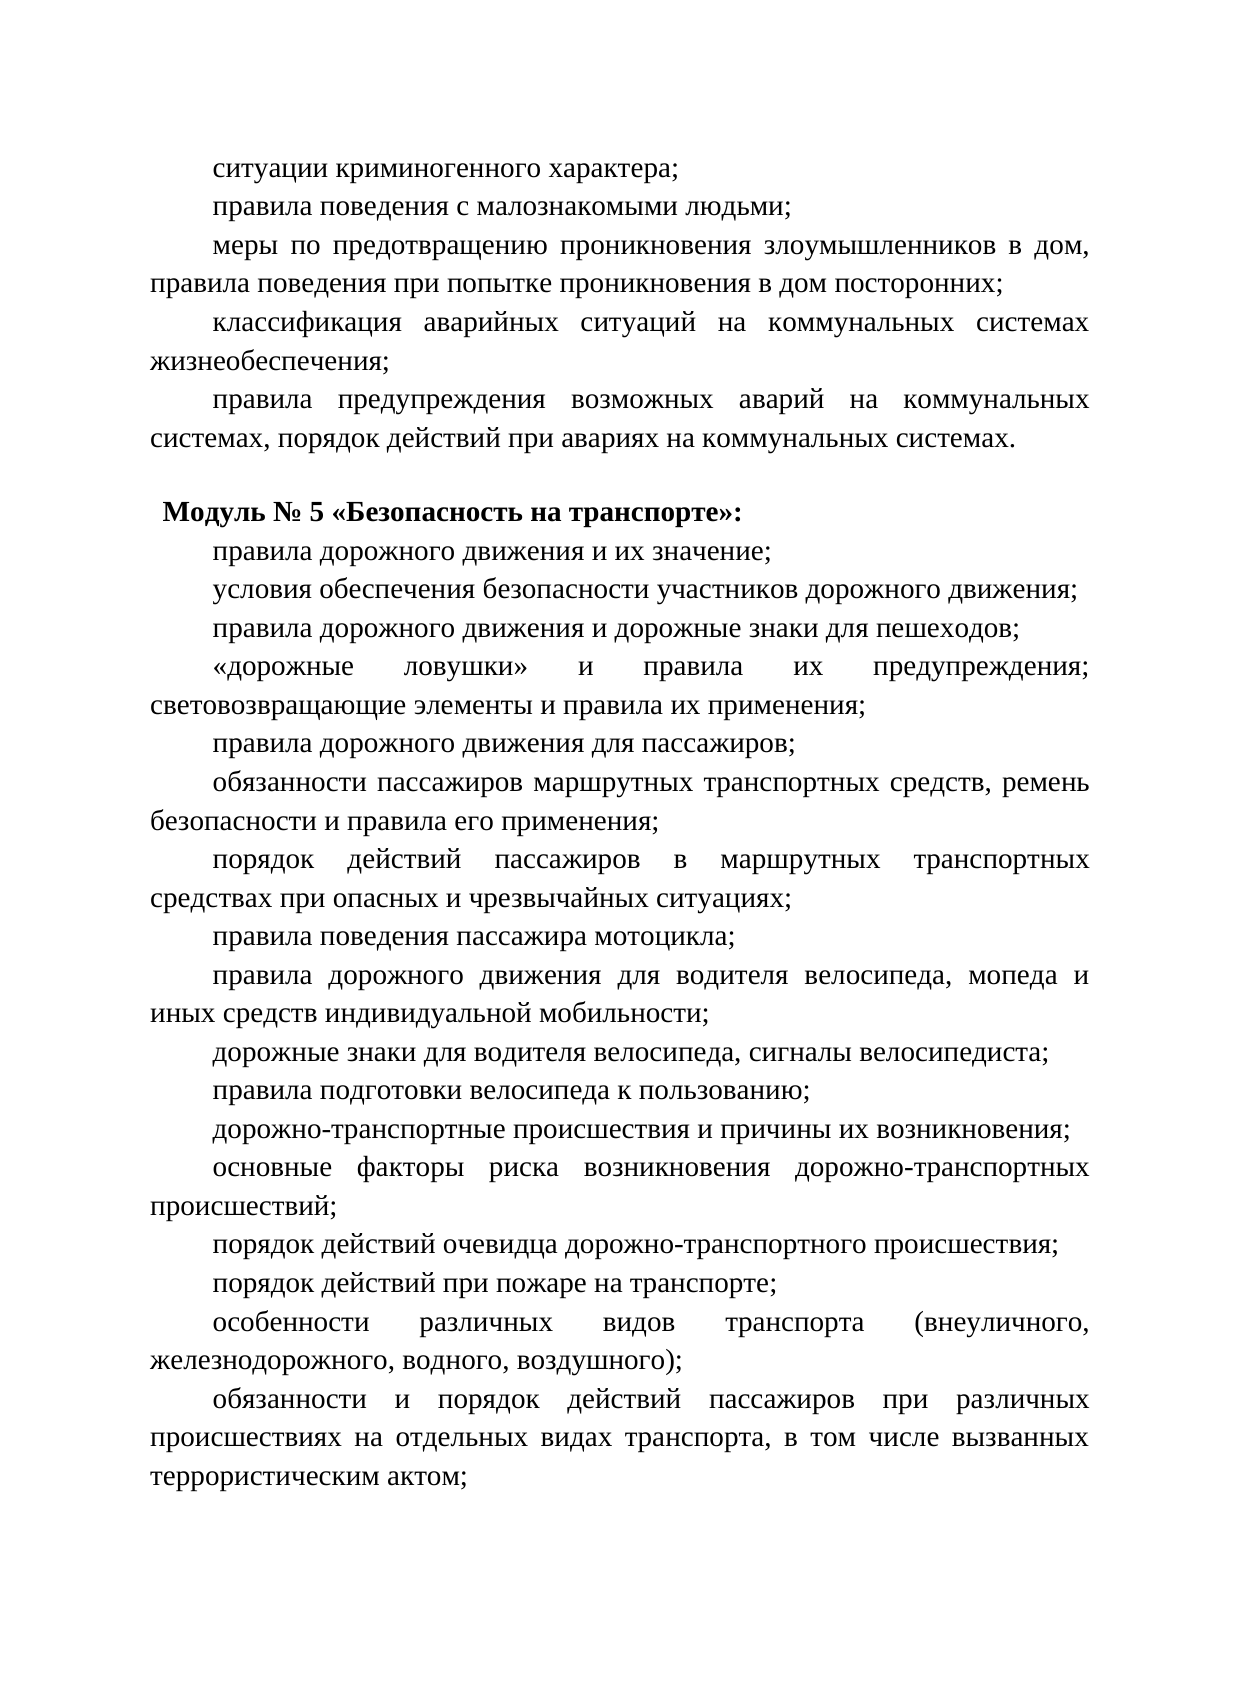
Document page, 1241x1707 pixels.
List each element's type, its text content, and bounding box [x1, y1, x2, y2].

text правила дорожного движения и дорожные знаки для пешеходов; [150, 610, 1090, 643]
text правила поведения с малознакомыми людьми; [150, 188, 1090, 222]
text порядок действий при пожаре на транспорте; [150, 1265, 1090, 1299]
text обязанности пассажиров маршрутных транспортных средств, ремень безопасности и правила его применения; [150, 764, 1090, 836]
text дорожные знаки для водителя велосипеда, сигналы велосипедиста; [150, 1034, 1090, 1067]
text правила дорожного движения и их значение; [150, 533, 1090, 566]
text правила подготовки велосипеда к пользованию; [150, 1072, 1090, 1106]
text меры по предотвращению проникновения злоумышленников в дом, правила поведения при попытке проникновения в дом посторонних; [150, 227, 1090, 299]
text дорожно-транспортные происшествия и причины их возникновения; [150, 1111, 1090, 1144]
text правила дорожного движения для пассажиров; [150, 726, 1090, 759]
text основные факторы риска возникновения дорожно-транспортных происшествий; [150, 1149, 1090, 1222]
text правила поведения пассажира мотоцикла; [150, 918, 1090, 952]
text правила дорожного движения для водителя велосипеда, мопеда и иных средств индивидуальной мобильности; [150, 957, 1090, 1029]
text особенности различных видов транспорта (внеуличного, железнодорожного, водного, воздушного); [150, 1304, 1090, 1376]
text «дорожные ловушки» и правила их предупреждения; световозвращающие элементы и правила их применения; [150, 648, 1090, 721]
text порядок действий пассажиров в маршрутных транспортных средствах при опасных и чрезвычайных ситуациях; [150, 841, 1090, 913]
text условия обеспечения безопасности участников дорожного движения; [150, 571, 1090, 605]
text ситуации криминогенного характера; [150, 150, 1090, 183]
text Модуль № 5 «Безопасность на транспорте»: [162, 494, 1090, 528]
text классификация аварийных ситуаций на коммунальных системах жизнеобеспечения; [150, 304, 1090, 376]
text порядок действий очевидца дорожно-транспортного происшествия; [150, 1227, 1090, 1260]
text обязанности и порядок действий пассажиров при различных происшествиях на отдельных видах транспорта, в том числе вызванных террористическим актом; [150, 1381, 1090, 1491]
text правила предупреждения возможных аварий на коммунальных системах, порядок действий при авариях на коммунальных системах. [150, 381, 1090, 453]
